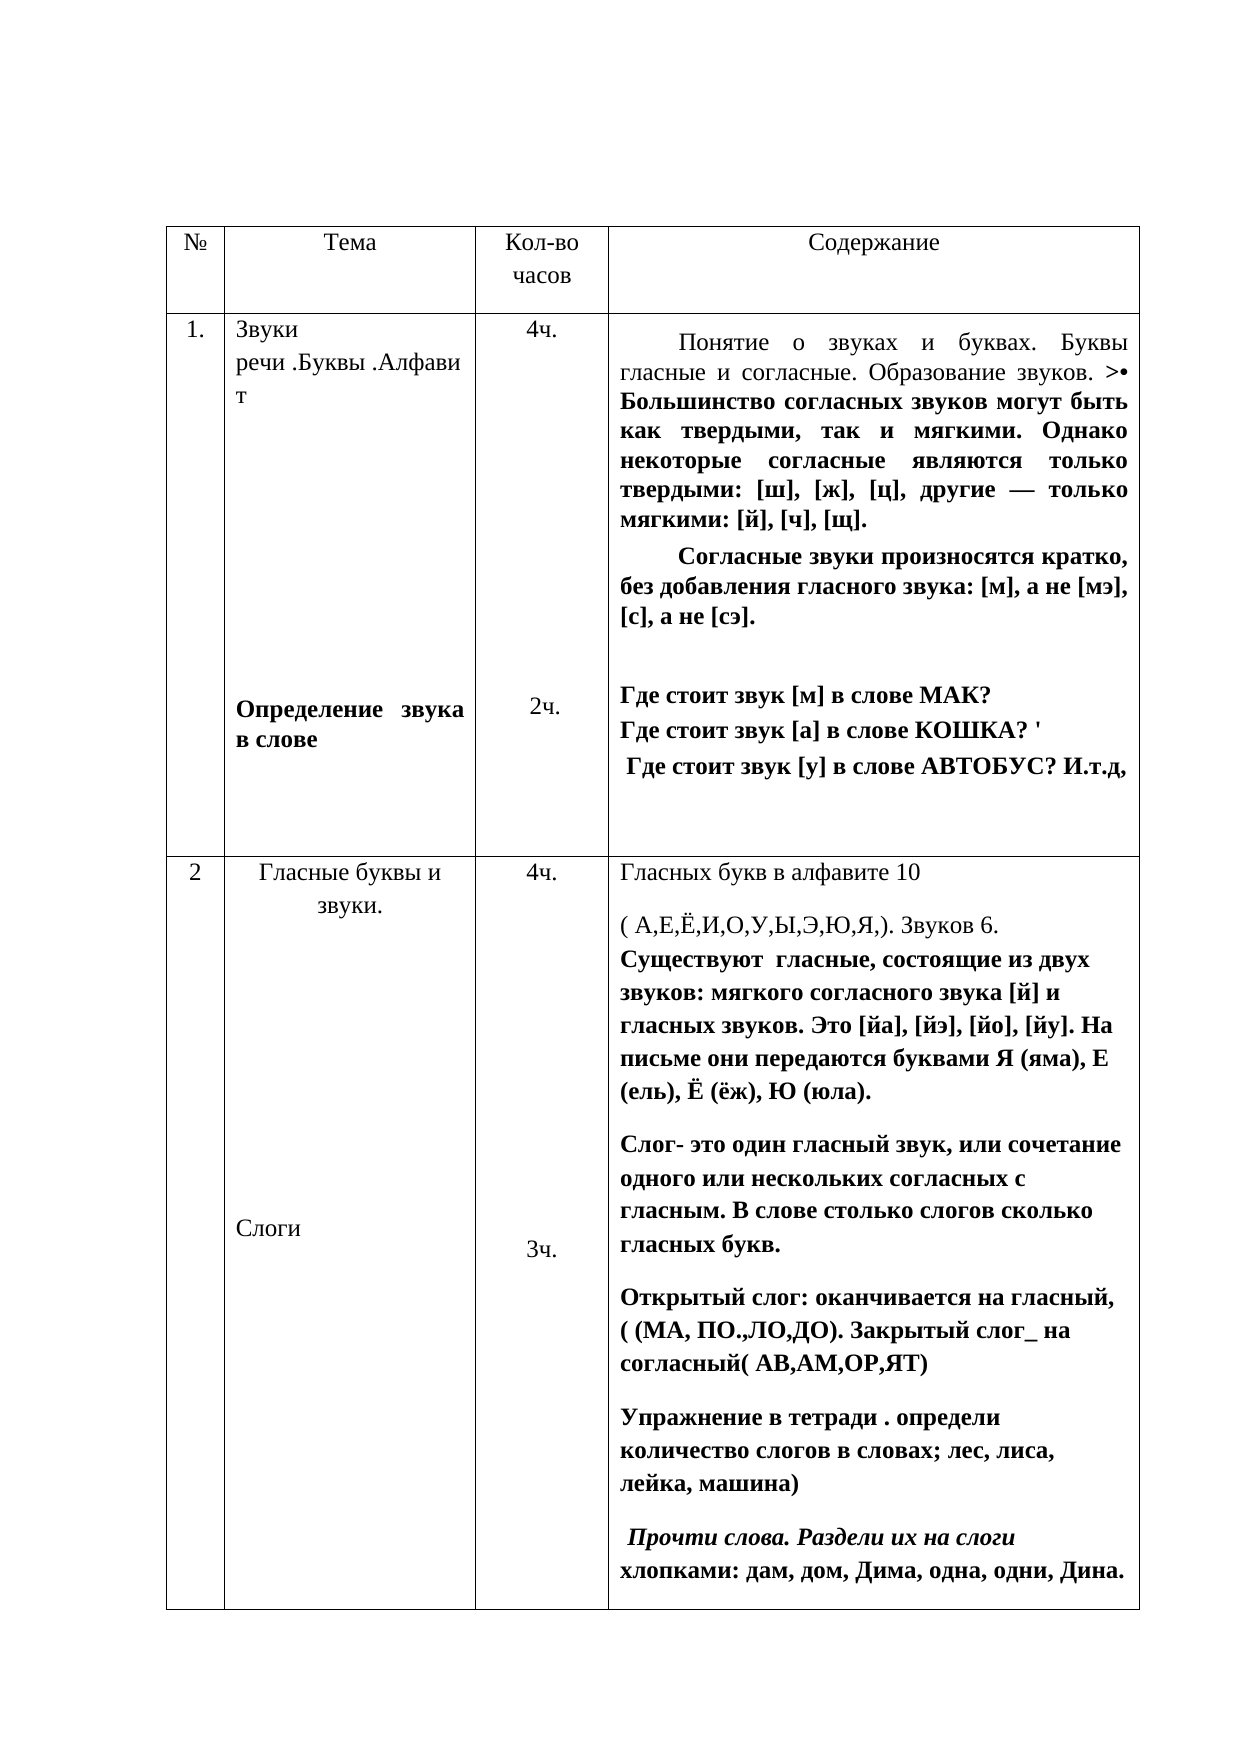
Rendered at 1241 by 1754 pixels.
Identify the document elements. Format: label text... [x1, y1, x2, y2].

table_cell 4ч. 3ч. [476, 857, 608, 1609]
table_cell Звуки речи .Буквы .Алфавит Определение звука в слове [225, 314, 475, 856]
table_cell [609, 857, 1139, 1609]
table_header № [167, 227, 224, 313]
table_cell 1. [167, 314, 224, 856]
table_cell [225, 857, 475, 1609]
table_cell 2 [167, 857, 224, 1609]
table_header Содержание [609, 227, 1139, 313]
table_cell Понятие о звуках и буквах. Буквы гласные и согласные. Образование звуков. >• Большинство согласных звуков могут быть как твердыми, так и мягкими. Однако некоторые согласные являются только твердыми: [ш], [ж], [ц], другие — только мягкими: [й], [ч], [щ]. Согласные звуки произносятся кратко, без добавления гласного звука: [м], а не [мэ], [с], а не [сэ]. Где стоит звук [м] в слове МАК? Где стоит звук [а] в слове КОШКА? ' Где стоит звук [у] в слове АВТОБУС? И.т.д, [609, 314, 1139, 856]
table_cell 4ч. 2ч. [476, 314, 608, 856]
table_header Тема [225, 227, 475, 313]
table_header Кол-во часов [476, 227, 608, 313]
